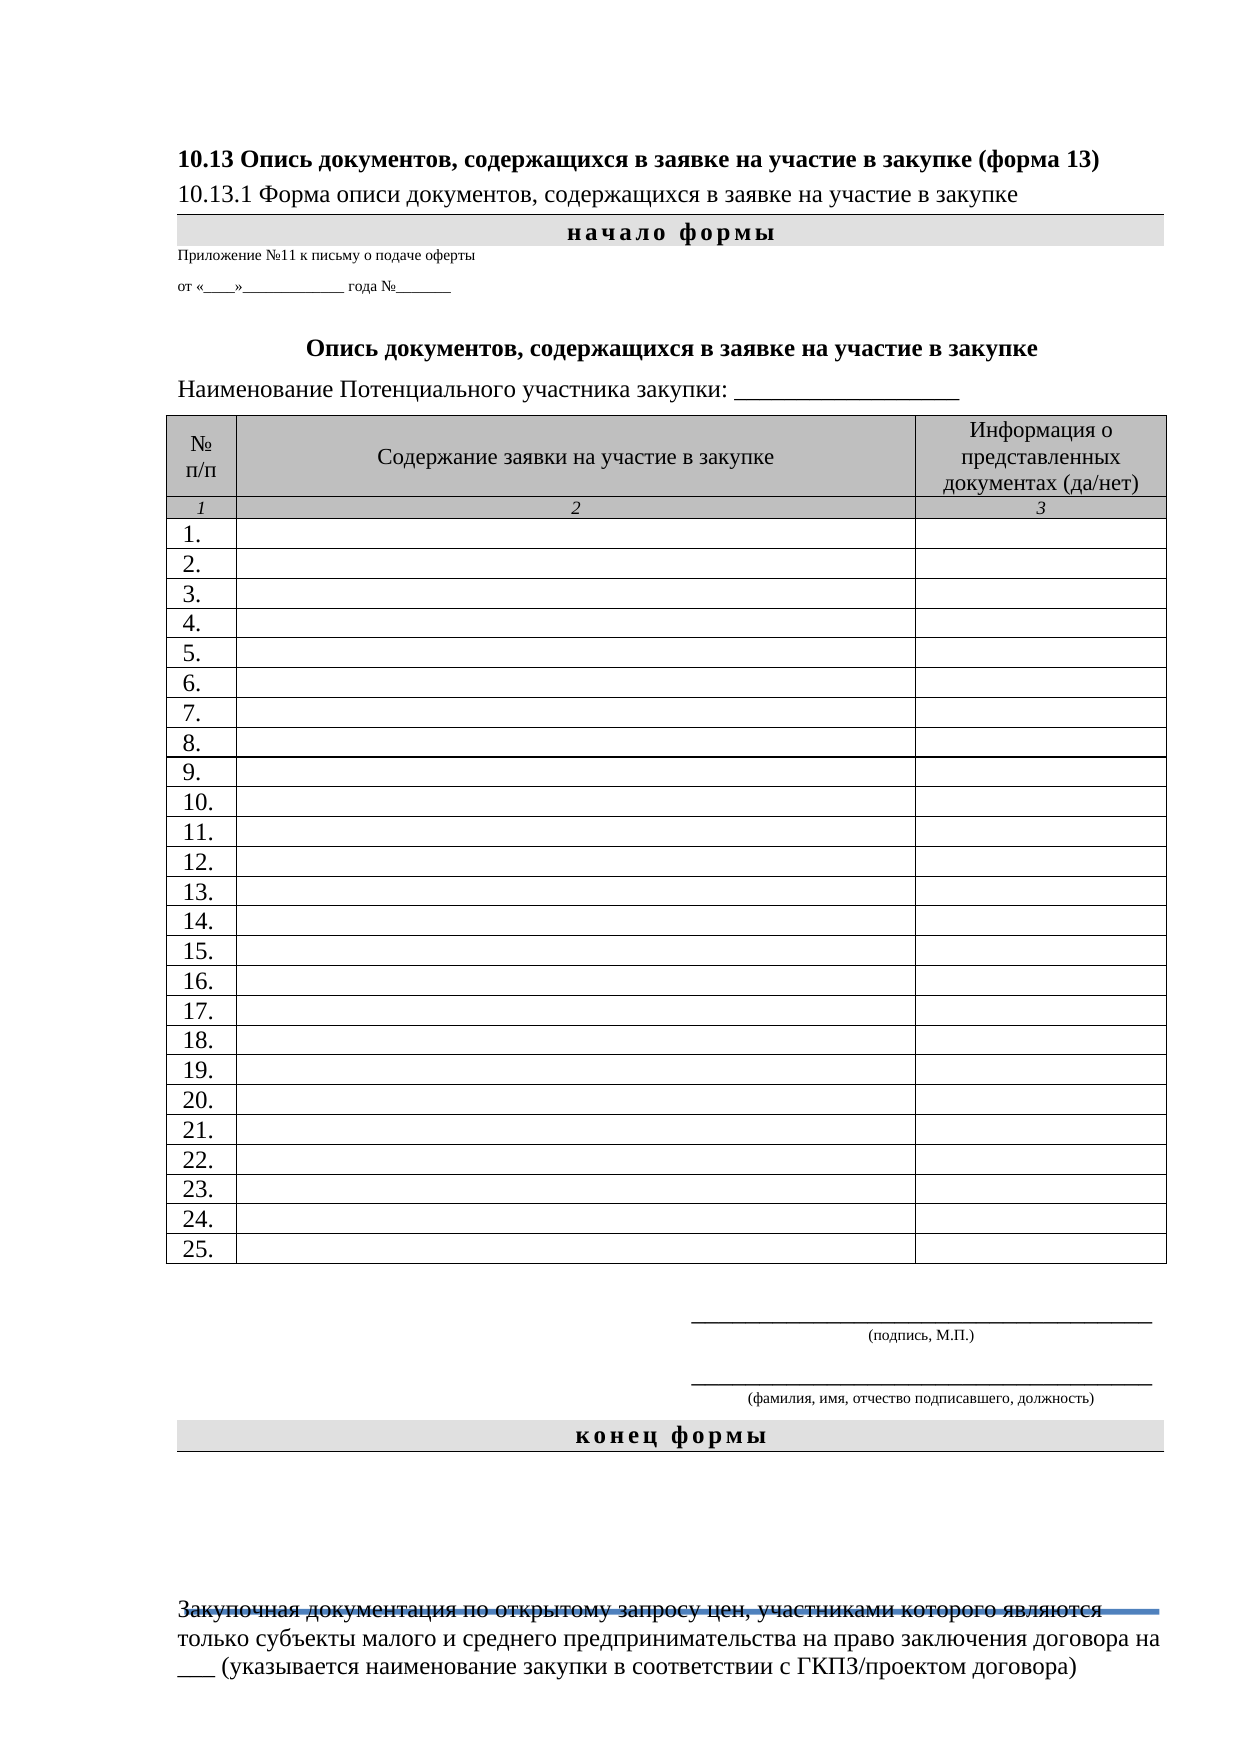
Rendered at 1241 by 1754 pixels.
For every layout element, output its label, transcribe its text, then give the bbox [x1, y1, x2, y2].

table_cell [167, 609, 236, 637]
table_cell [167, 728, 236, 756]
table_cell [167, 1175, 236, 1203]
table_cell [167, 1026, 236, 1054]
table_cell [237, 877, 915, 905]
table_cell [237, 728, 915, 756]
table_cell [237, 906, 915, 935]
table_cell [916, 638, 1166, 667]
table_cell [916, 549, 1166, 578]
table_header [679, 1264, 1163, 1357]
table_cell [167, 966, 236, 995]
table_header № п/п [167, 416, 236, 496]
table_cell [237, 996, 915, 1024]
table_cell [167, 638, 236, 667]
table_cell [237, 787, 915, 816]
table_cell [916, 817, 1166, 846]
table_cell [916, 936, 1166, 965]
table_cell [167, 1055, 236, 1084]
table_cell [237, 1115, 915, 1144]
table_cell [237, 1175, 915, 1203]
table_cell [916, 698, 1166, 727]
table_cell [167, 936, 236, 965]
table_cell [237, 758, 915, 786]
text Опись документов, содержащихся в заявке на участие в закупке [177, 333, 1167, 362]
table_cell [916, 579, 1166, 607]
table_cell [237, 609, 915, 637]
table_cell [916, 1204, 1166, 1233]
table_cell [916, 996, 1166, 1024]
text 10.13.1 Форма описи документов, содержащихся в заявке на участие в закупке [177, 179, 1167, 207]
table_cell [237, 936, 915, 965]
table_cell [237, 847, 915, 876]
table_cell [167, 1145, 236, 1173]
table_cell [237, 966, 915, 995]
table_cell [916, 1085, 1166, 1114]
table_cell [237, 1085, 915, 1114]
table_cell [237, 519, 915, 548]
text начало формы [177, 215, 1164, 246]
table_cell [167, 698, 236, 727]
table_cell [237, 1026, 915, 1054]
table_cell [916, 877, 1166, 905]
table_cell [167, 817, 236, 846]
table_cell [916, 668, 1166, 697]
table_cell [237, 817, 915, 846]
table_cell [167, 787, 236, 816]
table_cell [916, 1175, 1166, 1203]
table_cell [237, 1055, 915, 1084]
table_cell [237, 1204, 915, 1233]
table_cell [916, 847, 1166, 876]
table_cell [167, 877, 236, 905]
text Приложение №11 к письму о подаче оферты от «____»_____________ года №_______ [177, 246, 1167, 308]
table_cell [916, 519, 1166, 548]
table_cell [167, 906, 236, 935]
table_cell [916, 1145, 1166, 1173]
table_cell [916, 787, 1166, 816]
table_cell [167, 847, 236, 876]
table_cell [237, 1145, 915, 1173]
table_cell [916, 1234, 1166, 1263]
table_cell [916, 728, 1166, 756]
text конец формы [177, 1420, 1164, 1451]
table_cell [167, 549, 236, 578]
table_cell [916, 758, 1166, 786]
text Наименование Потенциального участника закупки: __________________ [177, 374, 1167, 403]
table_cell [167, 579, 236, 607]
table_cell [167, 758, 236, 786]
table_cell [916, 906, 1166, 935]
table_cell [167, 1204, 236, 1233]
table_header Содержание заявки на участие в закупке [237, 416, 915, 496]
table_cell [167, 519, 236, 548]
table_cell [916, 1115, 1166, 1144]
table_cell [916, 1026, 1166, 1054]
table_cell 3 [916, 497, 1166, 518]
table_cell [237, 579, 915, 607]
table_cell [237, 698, 915, 727]
table_cell [237, 549, 915, 578]
table_cell [167, 1085, 236, 1114]
table_cell [916, 609, 1166, 637]
table_cell [237, 638, 915, 667]
table_cell [916, 1055, 1166, 1084]
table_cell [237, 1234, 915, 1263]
table_cell [237, 668, 915, 697]
table_header Информация о представленных документах (да/нет) [916, 416, 1166, 496]
table_cell 2 [237, 497, 915, 518]
table_cell [167, 996, 236, 1024]
table_cell [167, 1115, 236, 1144]
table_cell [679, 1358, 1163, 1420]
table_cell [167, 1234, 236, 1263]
table_cell [916, 966, 1166, 995]
table_cell [167, 668, 236, 697]
text 10.13 Опись документов, содержащихся в заявке на участие в закупке (форма 13) [177, 144, 1167, 172]
table_cell 1 [167, 497, 236, 518]
